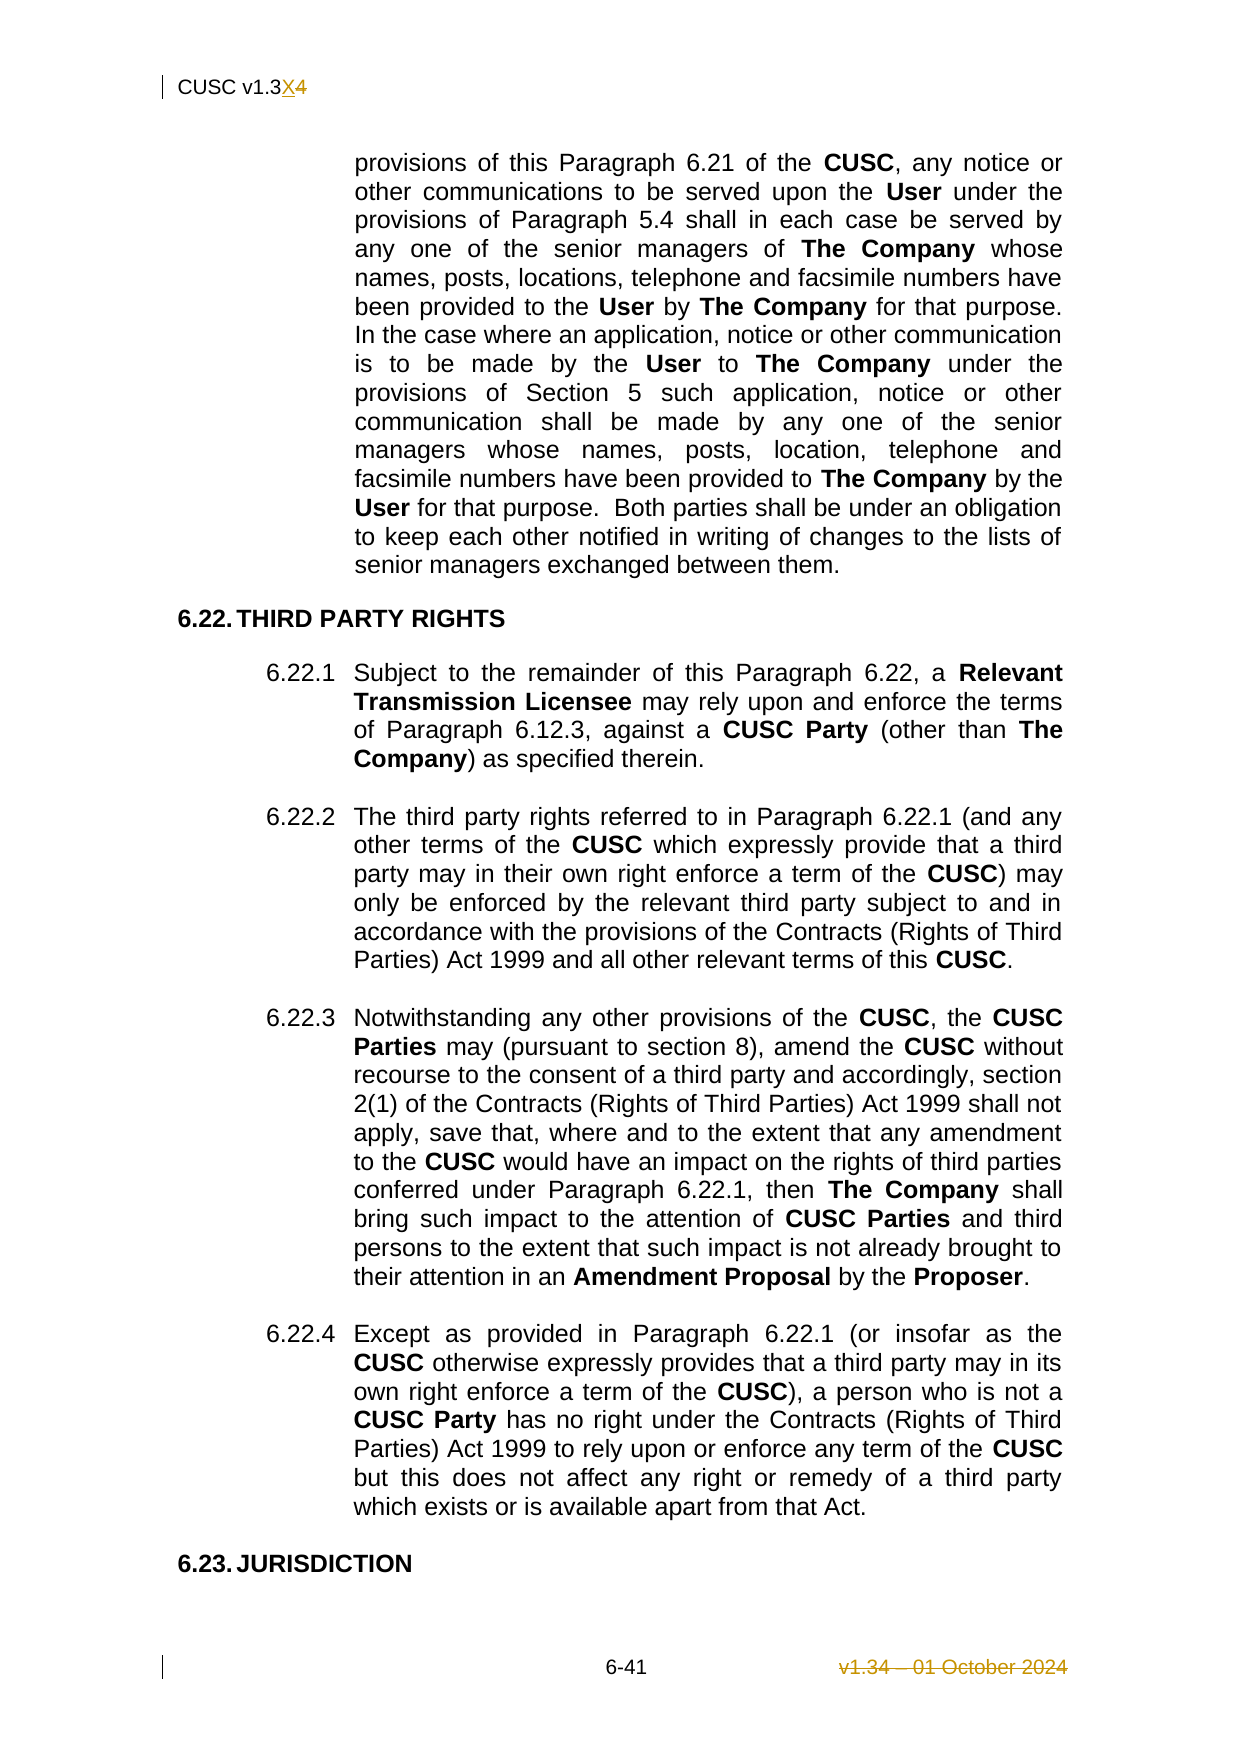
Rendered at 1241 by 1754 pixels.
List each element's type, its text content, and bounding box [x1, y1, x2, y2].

subtitle JURISDICTION [177, 1549, 1063, 1578]
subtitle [266, 148, 1063, 579]
list Notwithstanding any other provisions of the CUSC, the CUSC Parties may (pursuant to section 8), amend the CUSC without recourse to the consent of a third party and accordingly, section 2(1) of the Contracts (Rights of Third Parties) Act 1999 shall not apply, save that, where and to the extent that any amendment to the CUSC would have an impact on the rights of third parties conferred under Paragraph 6.22.1, then The Company shall bring such impact to the attention of CUSC Parties and third persons to the extent that such impact is not already brought to their attention in an Amendment Proposal by the Proposer. [266, 1003, 1063, 1290]
list The third party rights referred to in Paragraph 6.22.1 (and any other terms of the CUSC which expressly provide that a third party may in their own right enforce a term of the CUSC) may only be enforced by the relevant third party subject to and in accordance with the provisions of the Contracts (Rights of Third Parties) Act 1999 and all other relevant terms of this CUSC. [266, 801, 1063, 974]
list Except as provided in Paragraph 6.22.1 (or insofar as the CUSC otherwise expressly provides that a third party may in its own right enforce a term of the CUSC), a person who is not a CUSC Party has no right under the Contracts (Rights of Third Parties) Act 1999 to rely upon or enforce any term of the CUSC but this does not affect any right or remedy of a third party which exists or is available apart from that Act. [266, 1319, 1063, 1520]
subtitle THIRD PARTY RIGHTS [177, 604, 1063, 633]
list Subject to the remainder of this Paragraph 6.22, a Relevant Transmission Licensee may rely upon and enforce the terms of Paragraph 6.12.3, against a CUSC Party (other than The Company) as specified therein. [266, 658, 1063, 773]
